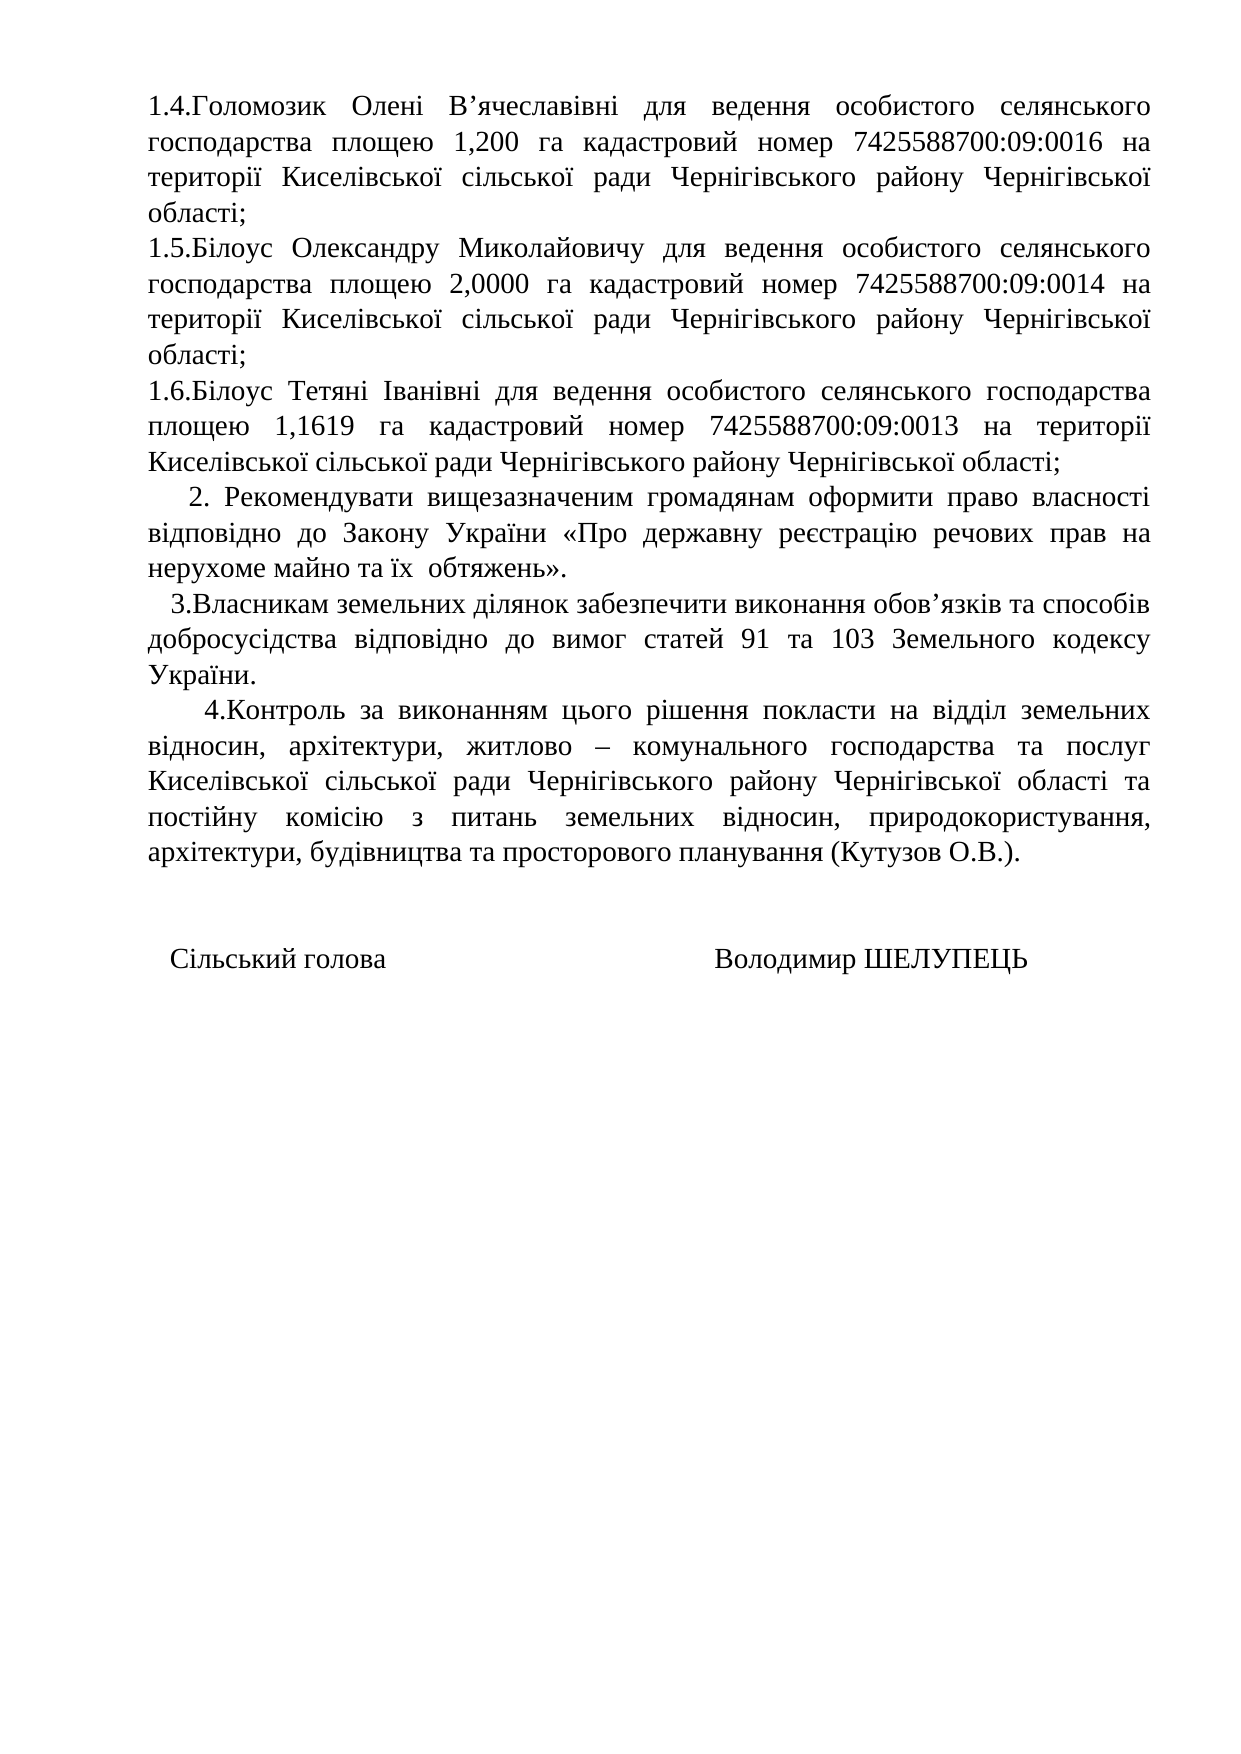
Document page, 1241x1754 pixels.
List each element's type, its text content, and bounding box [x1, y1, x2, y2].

text 3.Власникам земельних ділянок забезпечити виконання обов’язків та способів добросусідства відповідно до вимог статей 91 та 103 Земельного кодексу України. [148, 586, 1152, 690]
text 2. Рекомендувати вищезазначеним громадянам оформити право власності відповідно до Закону України «Про державну реєстрацію речових прав на нерухоме майно та їх обтяжень». [148, 479, 1152, 584]
text 1.4.Голомозик Олені В’ячеславівні для ведення особистого селянського господарства площею 1,200 га кадастровий номер 7425588700:09:0016 на території Киселівської сільської ради Чернігівського району Чернігівської області; [148, 88, 1152, 229]
text 1.5.Білоус Олександру Миколайовичу для ведення особистого селянського господарства площею 2,0000 га кадастровий номер 7425588700:09:0014 на території Киселівської сільської ради Чернігівського району Чернігівської області; [148, 231, 1152, 371]
text 1.6.Білоус Тетяні Іванівні для ведення особистого селянського господарства площею 1,1619 га кадастровий номер 7425588700:09:0013 на території Киселівської сільської ради Чернігівського району Чернігівської області; [148, 373, 1152, 477]
text 4.Контроль за виконанням цього рішення покласти на відділ земельних відносин, архітектури, житлово – комунального господарства та послуг Киселівської сільської ради Чернігівського району Чернігівської області та постійну комісію з питань земельних відносин, природокористування, архітектури, будівництва та просторового планування (Кутузов О.В.). [148, 692, 1152, 868]
text Сільський голова Володимир ШЕЛУПЕЦЬ [148, 941, 1152, 974]
